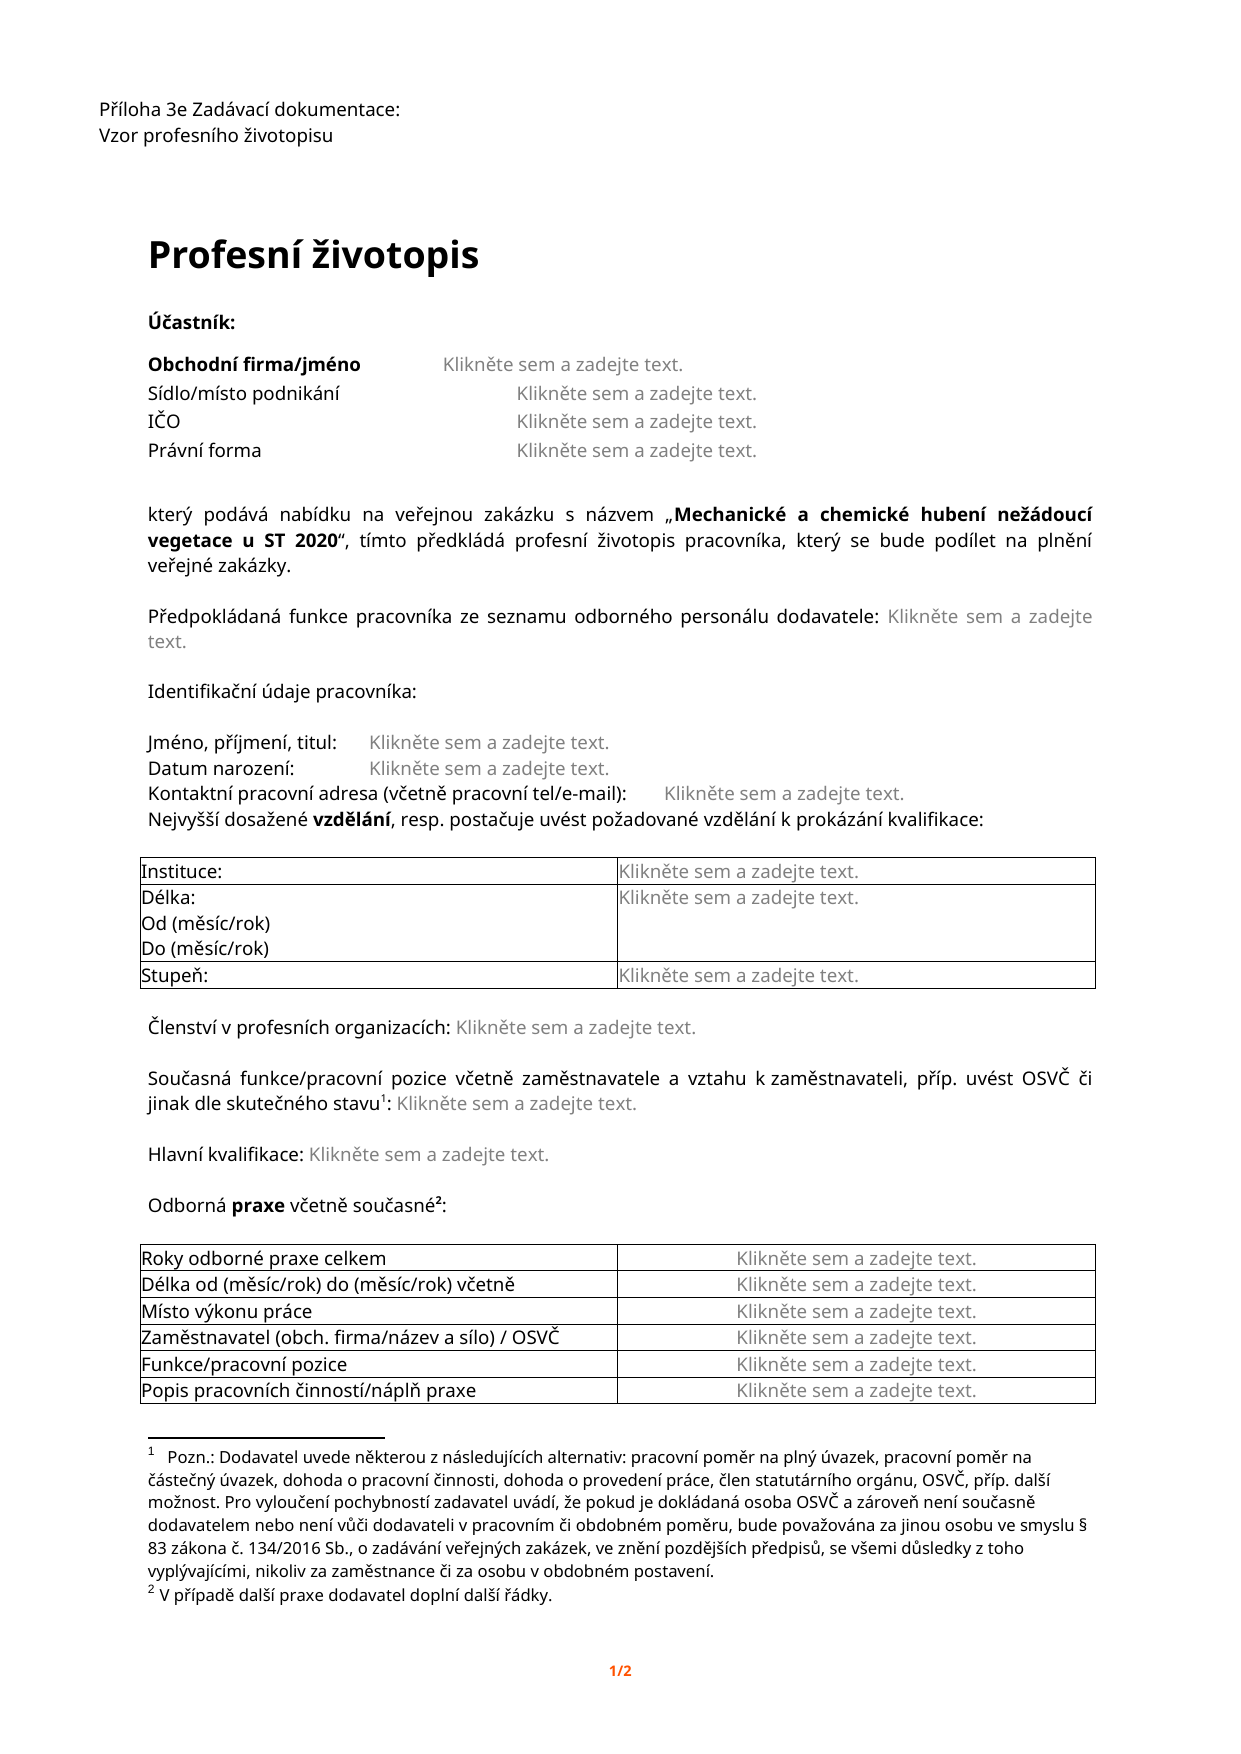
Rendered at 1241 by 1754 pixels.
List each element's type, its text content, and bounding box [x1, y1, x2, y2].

text Členství v profesních organizacích: [148, 1014, 1093, 1040]
table_cell Místo výkonu práce [141, 1298, 617, 1323]
table_cell [618, 1351, 1095, 1377]
table_header Instituce: [141, 858, 617, 883]
text Účastník: [148, 304, 1093, 335]
table_cell Stupeň: [141, 962, 617, 988]
table_cell [618, 885, 1095, 961]
text Předpokládaná funkce pracovníka ze seznamu odborného personálu dodavatele: [148, 603, 1093, 653]
table_cell [618, 1271, 1095, 1297]
table_cell Zaměstnavatel (obch. firma/název a sílo) / OSVČ [141, 1325, 617, 1350]
text Obchodní firma/jméno [148, 348, 1093, 377]
text Datum narození: [148, 755, 1093, 780]
table_cell Popis pracovních činností/náplň praxe [141, 1378, 617, 1403]
text IČO [148, 406, 1093, 435]
table_cell Délka od (měsíc/rok) do (měsíc/rok) včetně [141, 1271, 617, 1297]
table_header [618, 858, 1095, 883]
table_cell [618, 1298, 1095, 1323]
table_cell Délka: Od (měsíc/rok) Do (měsíc/rok) [141, 885, 617, 961]
table_cell Funkce/pracovní pozice [141, 1351, 617, 1377]
table_header Roky odborné praxe celkem [141, 1245, 617, 1270]
table_cell [618, 1378, 1095, 1403]
text Hlavní kvalifikace: [148, 1142, 1093, 1167]
text Identifikační údaje pracovníka: [148, 678, 1093, 704]
title Profesní životopis [148, 228, 1093, 279]
text Jméno, příjmení, titul: [148, 729, 1093, 755]
text Právní forma [148, 435, 1093, 464]
table_cell [618, 962, 1095, 988]
table_cell [618, 1325, 1095, 1350]
text který podává nabídku na veřejnou zakázku s názvem „Mechanické a chemické hubení nežádoucí vegetace u ST 2020“, tímto předkládá profesní životopis pracovníka, který se bude podílet na plnění veřejné zakázky. [148, 502, 1093, 578]
text Sídlo/místo podnikání [148, 377, 1093, 406]
text Odborná praxe včetně současné: [148, 1193, 1093, 1218]
table_header [618, 1245, 1095, 1270]
text Kontaktní pracovní adresa (včetně pracovní tel/e-mail): [148, 780, 1093, 806]
text Nejvyšší dosažené vzdělání, resp. postačuje uvést požadované vzdělání k prokázání kvalifikace: [148, 806, 1093, 831]
text Současná funkce/pracovní pozice včetně zaměstnavatele a vztahu k zaměstnavateli, příp. uvést OSVČ či jinak dle skutečného stavu: [148, 1065, 1093, 1116]
